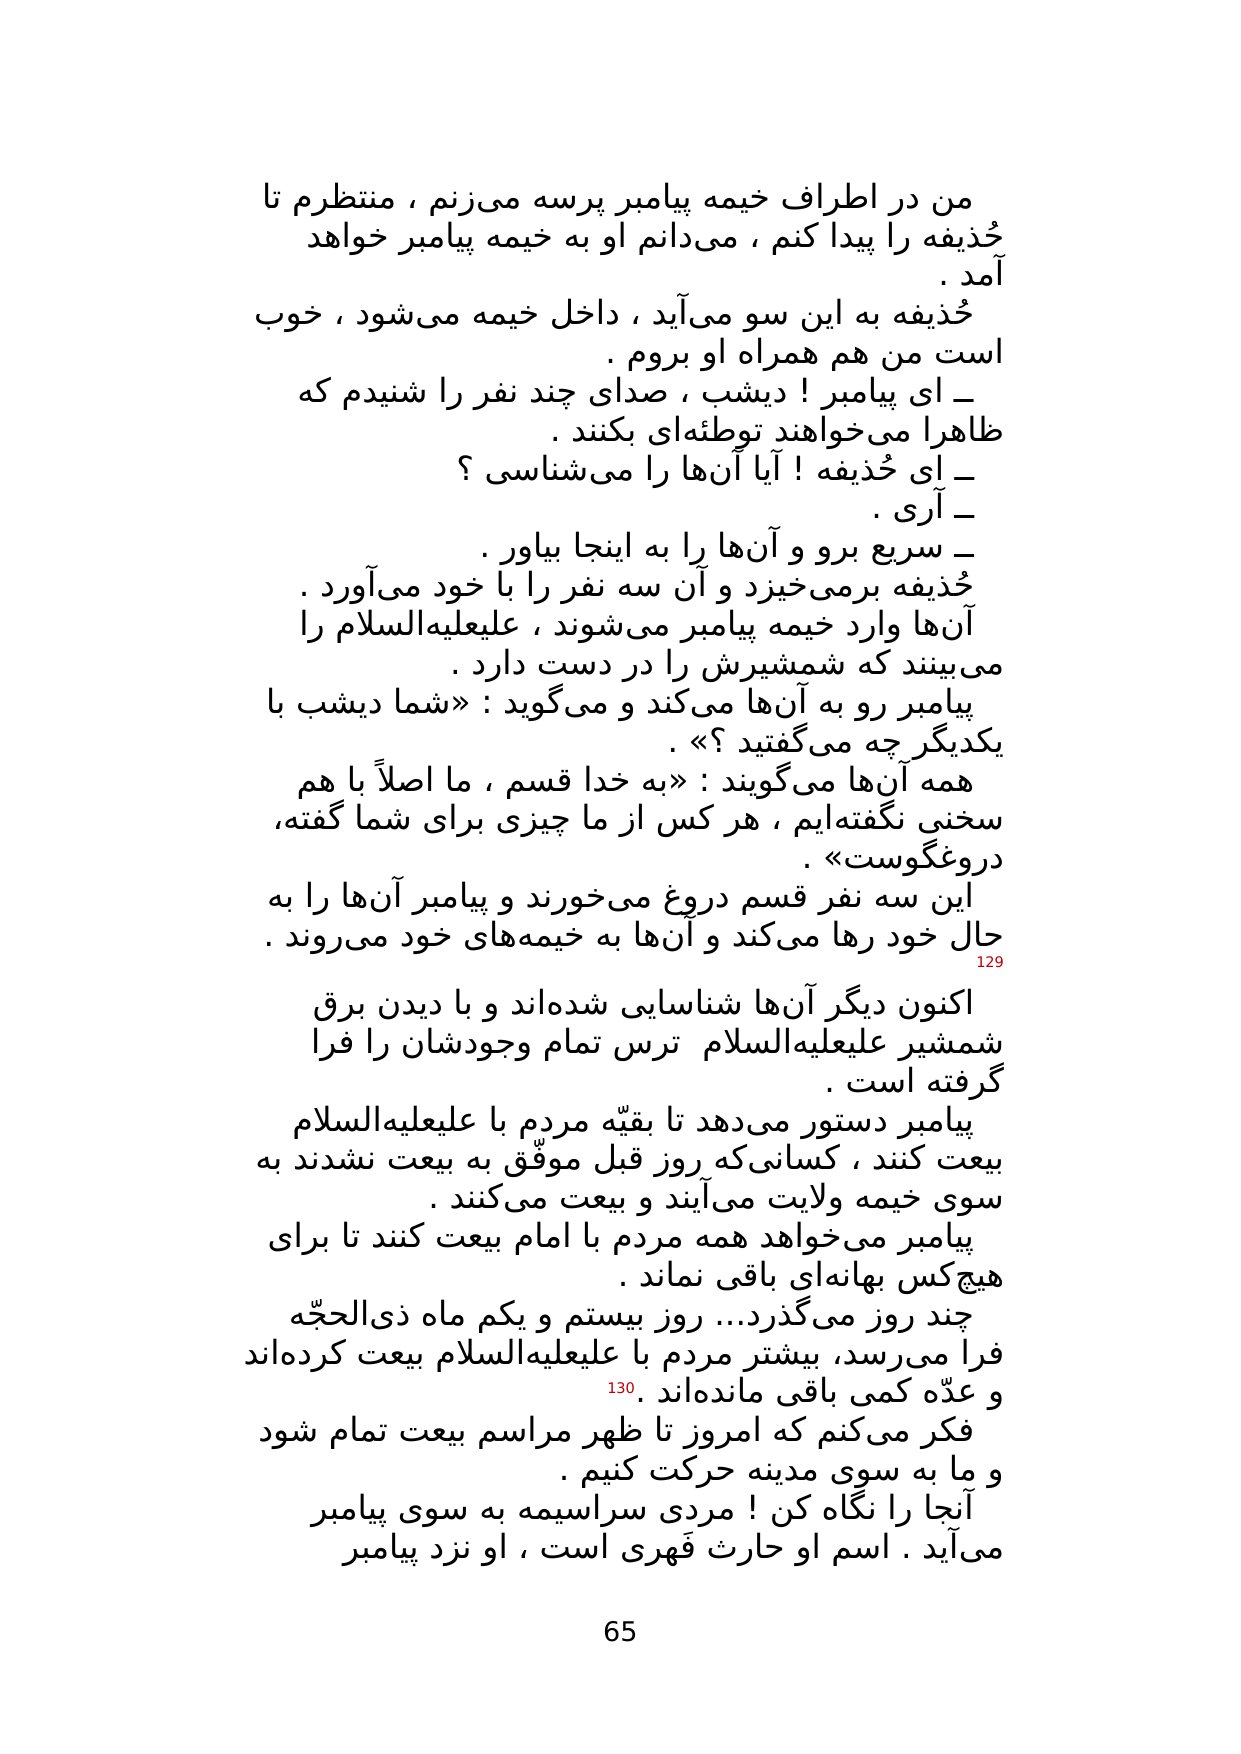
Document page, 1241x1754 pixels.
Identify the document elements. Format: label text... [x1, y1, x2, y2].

text پیامبر می‌خواهد همه مردم با امام بیعت کنند تا برای هیچ‌کس بهانه‌ای باقی نماند . [236, 1217, 1004, 1294]
text آن‌ها وارد خیمه پیامبر می‌شوند ، علیعليه‌السلام را می‌بینند که شمشیرش را در دست دارد . [236, 604, 1004, 682]
text ــ سریع برو و آن‌ها را به اینجا بیاور . [236, 527, 1004, 566]
text ــ ای پیامبر ! دیشب ، صدای چند نفر را شنیدم که ظاهرا می‌خواهند توطئه‌ای بکنند . [236, 371, 1004, 449]
text پیامبر دستور می‌دهد تا بقیّه مردم با علیعليه‌السلام بیعت کنند ، کسانی‌که روز قبل موفّق به بیعت نشدند به سوی خیمه ولایت می‌آیند و بیعت می‌کنند . [236, 1100, 1004, 1217]
text ــ آری . [236, 488, 1004, 527]
text پیامبر رو به آن‌ها می‌کند و می‌گوید : «شما دیشب با یکدیگر چه می‌گفتید ؟» . [236, 682, 1004, 760]
text من در اطراف خیمه پیامبر پرسه می‌زنم ، منتظرم تا حُذیفه را پیدا کنم ، می‌دانم او به خیمه پیامبر خواهد آمد . [236, 177, 1004, 294]
text ــ ای حُذیفه ! آیا آن‌ها را می‌شناسی ؟ [236, 449, 1004, 488]
text همه آن‌ها می‌گویند : «به خدا قسم ، ما اصلاً با هم سخنی نگفته‌ایم ، هر کس از ما چیزی برای شما گفته، دروغگوست» . [236, 760, 1004, 877]
text اکنون دیگر آن‌ها شناسایی شده‌اند و با دیدن برق شمشیر علیعليه‌السلام ترس تمام وجودشان را فرا گرفته است . [236, 983, 1004, 1100]
text فکر می‌کنم که امروز تا ظهر مراسم بیعت تمام شود و ما به سوی مدینه حرکت کنیم . [236, 1411, 1004, 1488]
text حُذیفه برمی‌خیزد و آن سه نفر را با خود می‌آورد . [236, 566, 1004, 604]
text این سه نفر قسم دروغ می‌خورند و پیامبر آن‌ها را به حال خود رها می‌کند و آن‌ها به خیمه‌های خود می‌روند .129 [236, 877, 1004, 983]
text حُذیفه به این سو می‌آید ، داخل خیمه می‌شود ، خوب است من هم همراه او بروم . [236, 294, 1004, 371]
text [236, 1488, 1004, 1566]
text چند روز می‌گذرد... روز بیستم و یکم ماه ذی‌الحجّه فرا می‌رسد، بیشتر مردم با علیعليه‌السلام بیعت کرده‌اند و عدّه کمی باقی مانده‌اند .130 [236, 1294, 1004, 1411]
